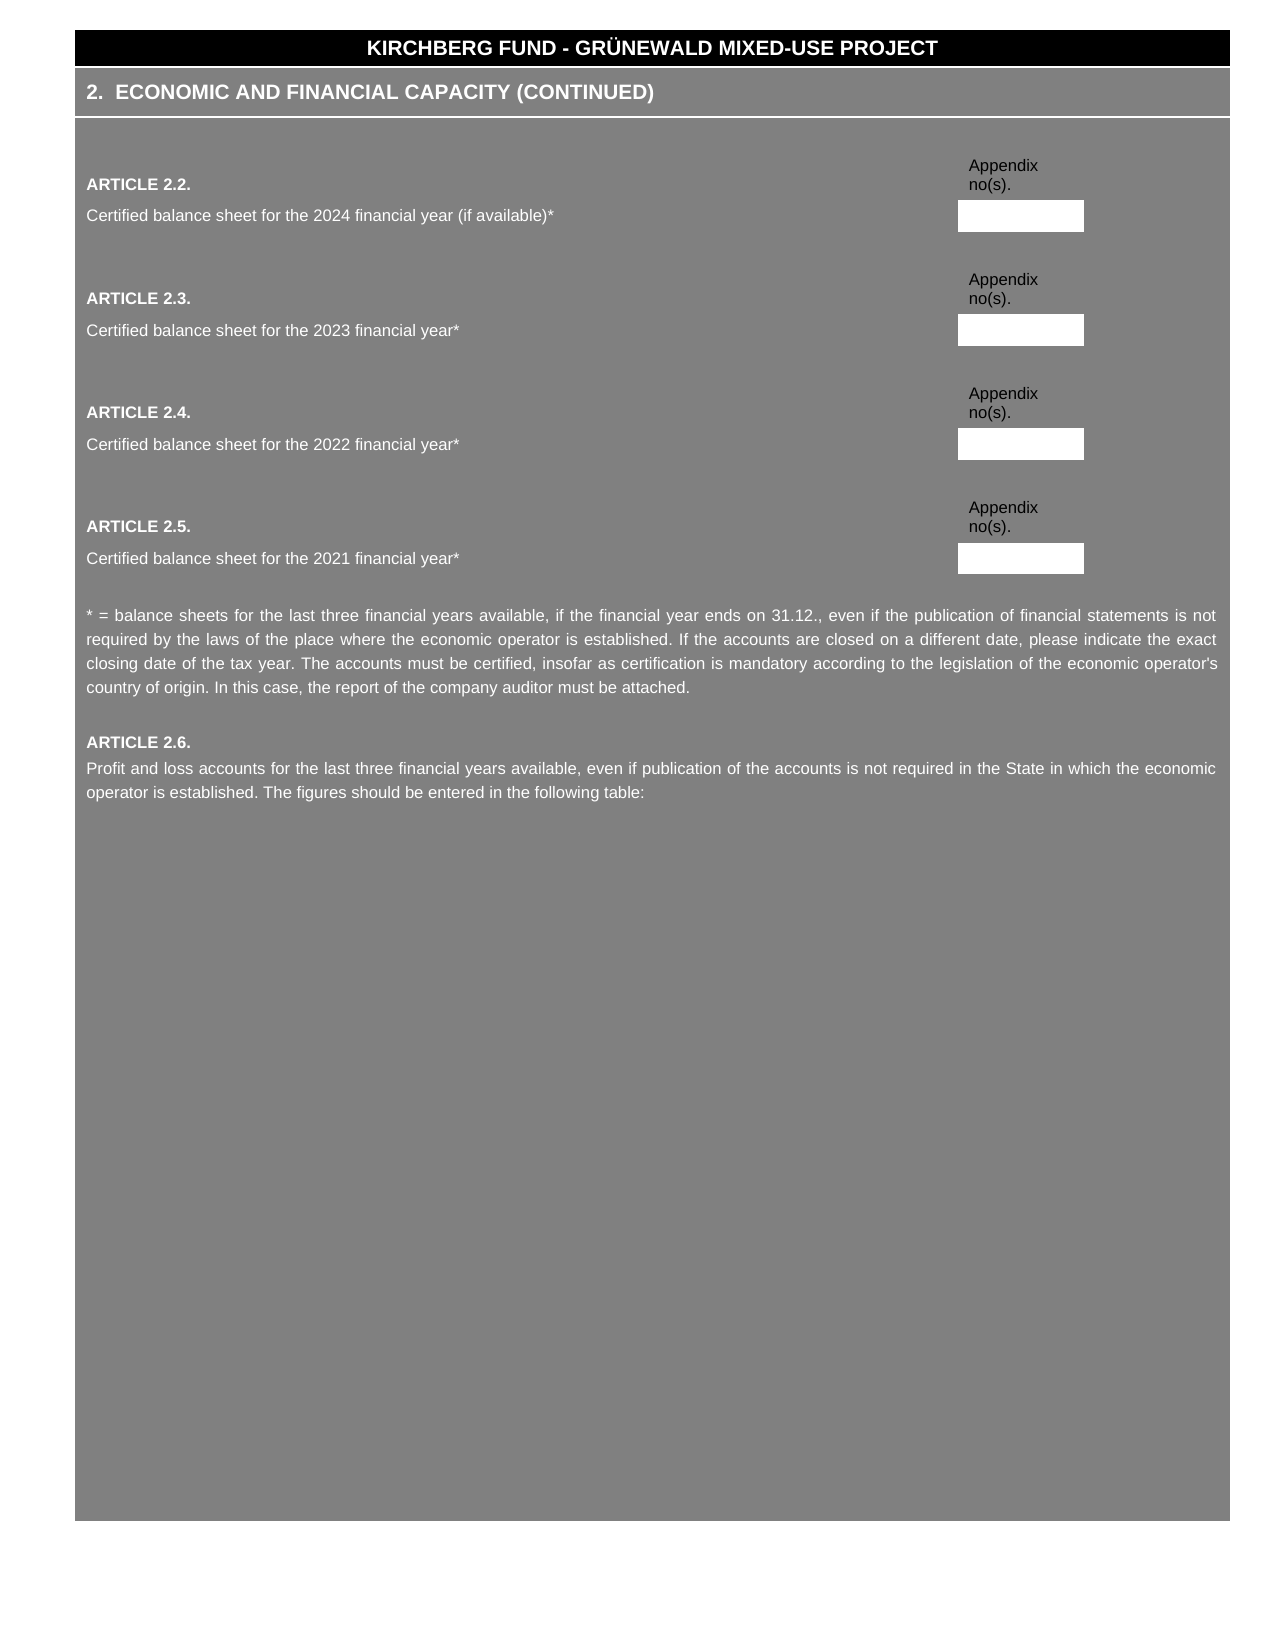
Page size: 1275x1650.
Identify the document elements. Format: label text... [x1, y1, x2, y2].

table_header KIRCHBERG FUND - GRÜNEWALD MIXED-USE PROJECT [75, 30, 1230, 66]
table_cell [75, 118, 1230, 1521]
table_cell 2. Economic and financial capacity (continued) [75, 68, 1230, 116]
